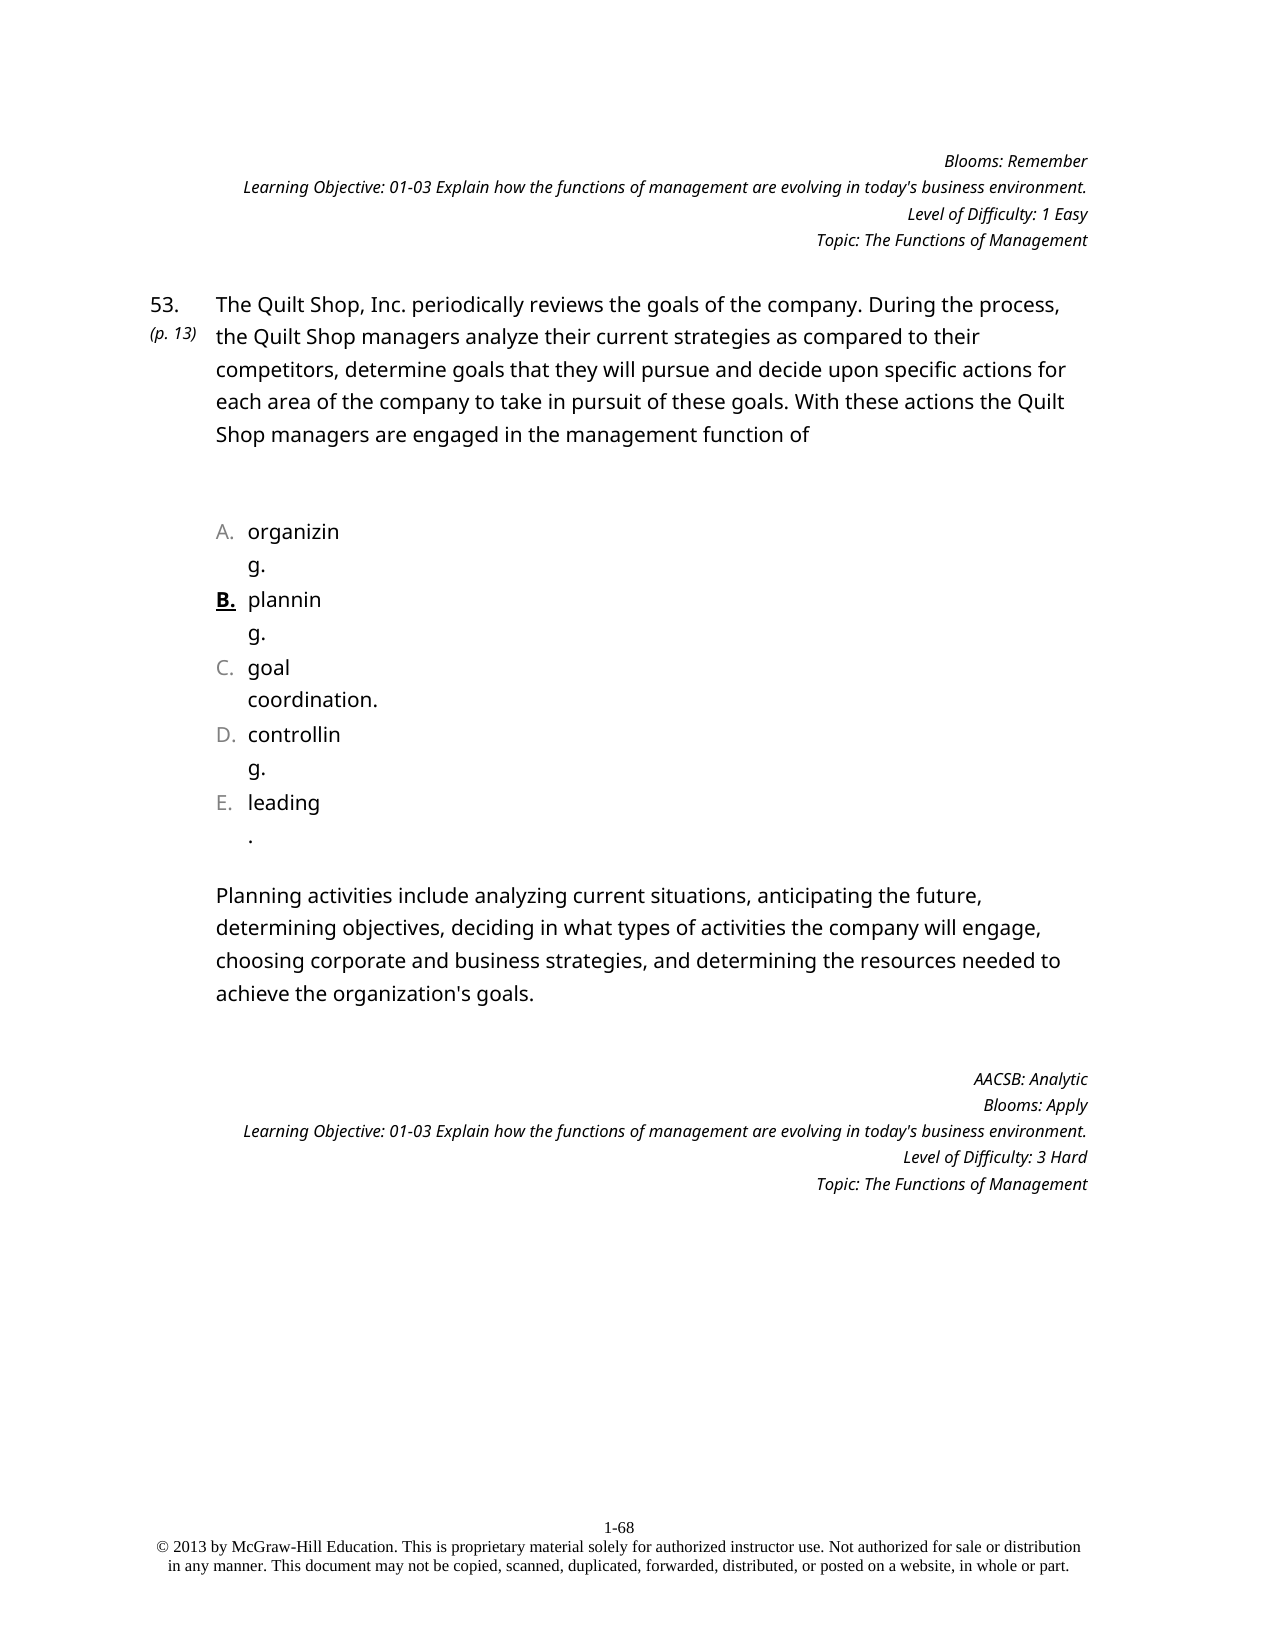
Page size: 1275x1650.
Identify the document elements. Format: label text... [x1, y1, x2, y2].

table_header 53. (p. 13) [150, 290, 216, 1039]
table_header The Quilt Shop, Inc. periodically reviews the goals of the company. During the process, the Quilt Shop managers analyze their current strategies as compared to their competitors, determine goals that they will pursue and decide upon specific actions for each area of the company to take in pursuit of these goals. With these actions the Quilt Shop managers are engaged in the management function of Planning activities include analyzing current situations, anticipating the future, determining objectives, deciding in what types of activities the company will engage, choosing corporate and business strategies, and determining the resources needed to achieve the organization's goals. [216, 290, 1087, 1039]
table_header AACSB: Analytic Blooms: Apply Learning Objective: 01-03 Explain how the functions of management are evolving in today's business environment. Level of Difficulty: 3 Hard Topic: The Functions of Management [150, 1068, 1087, 1231]
